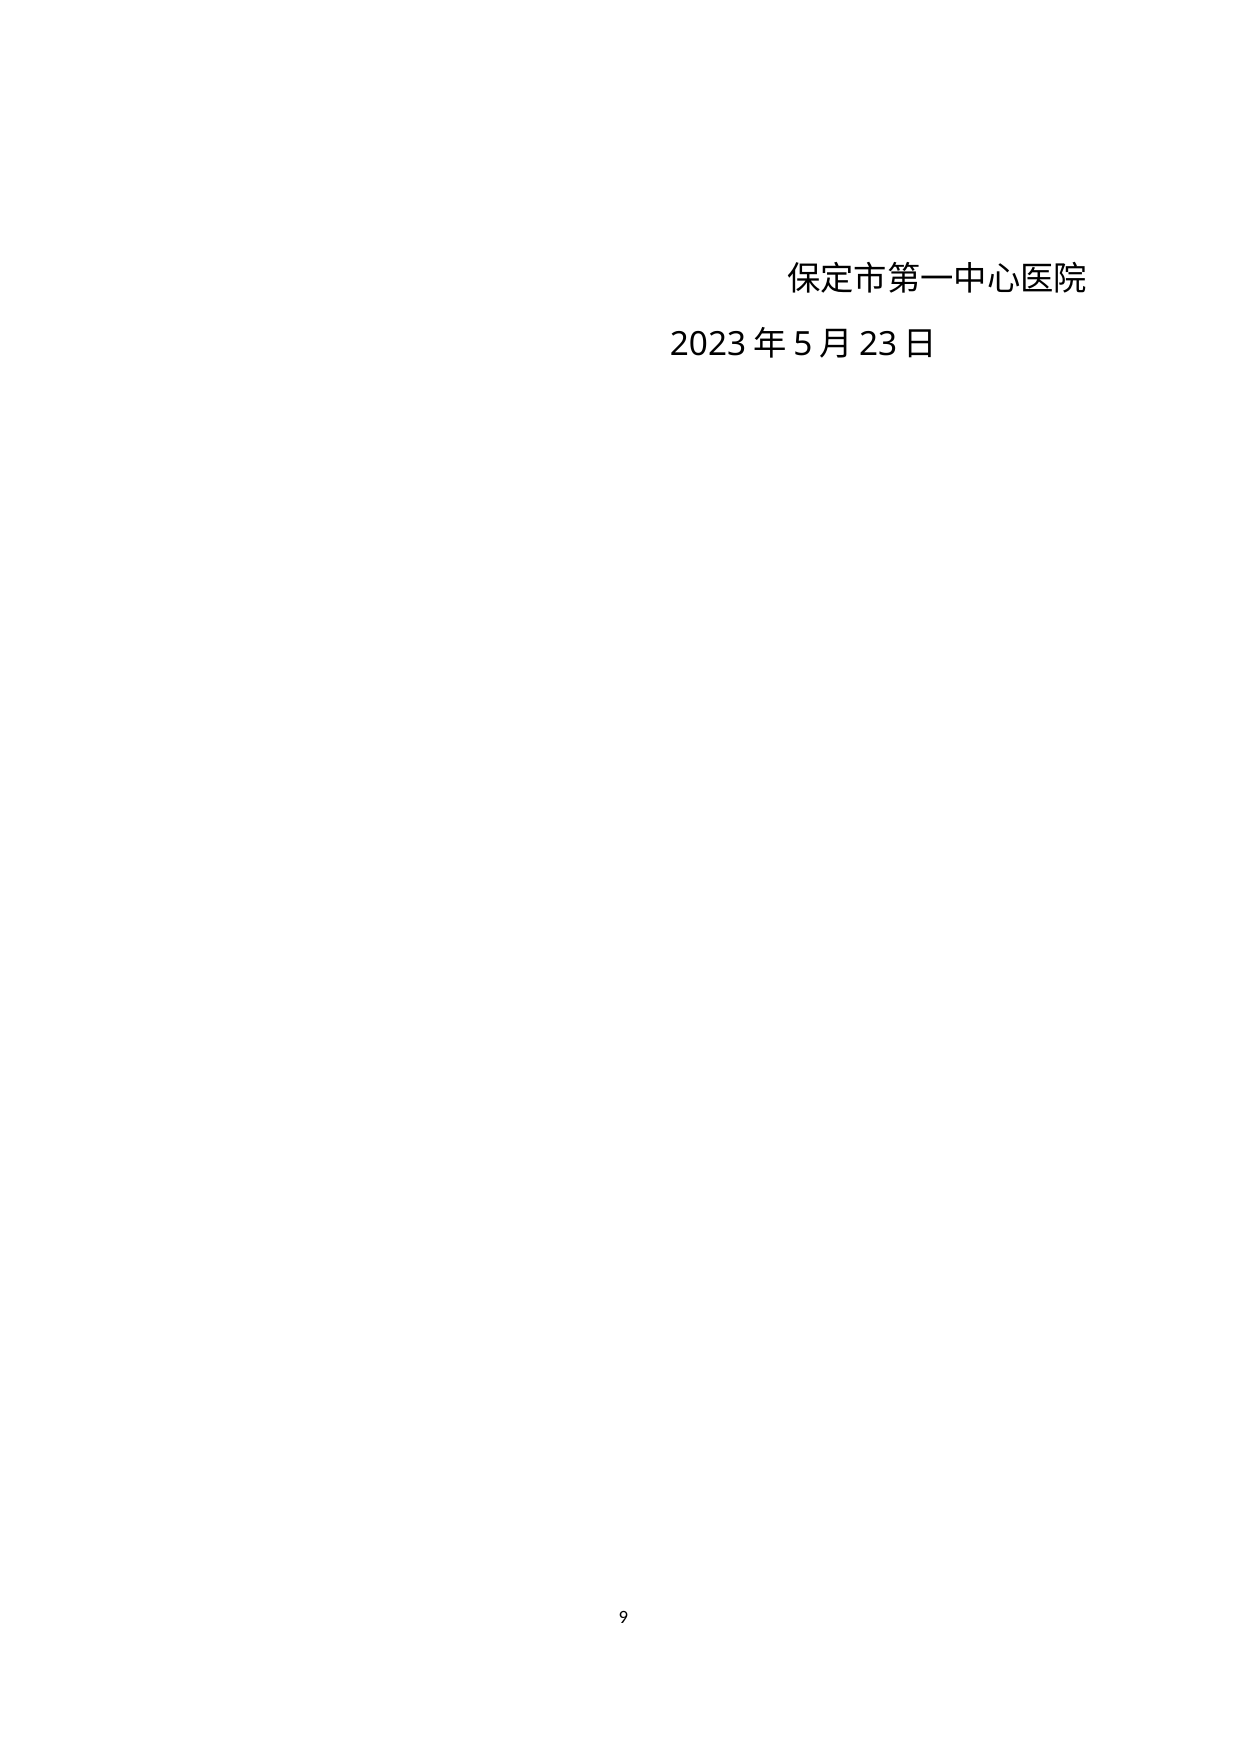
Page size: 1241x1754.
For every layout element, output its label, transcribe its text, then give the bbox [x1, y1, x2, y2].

text 2023年5月23日 [226, 308, 1087, 373]
text 保定市第一中心医院 [226, 243, 1087, 308]
